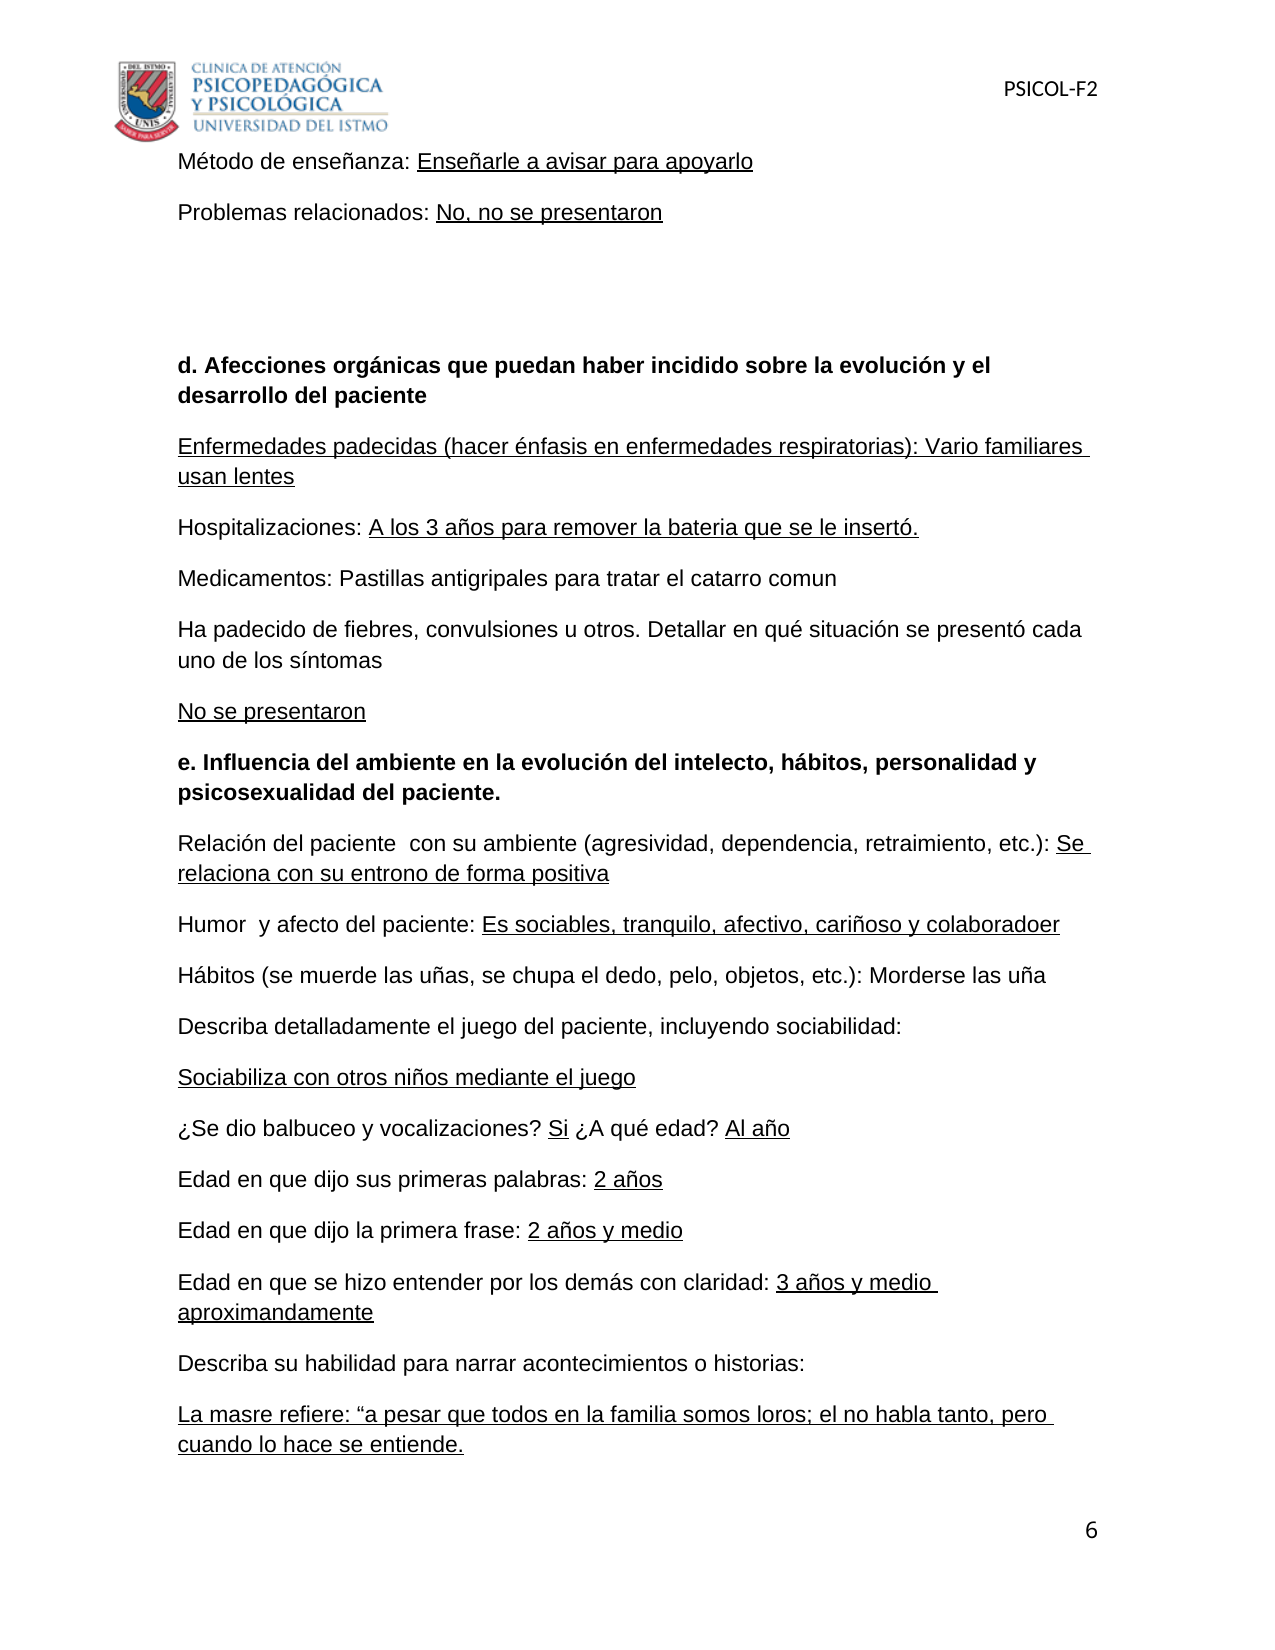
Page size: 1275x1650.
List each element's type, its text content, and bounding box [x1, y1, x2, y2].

text Medicamentos: Pastillas antigripales para tratar el catarro comun [177, 565, 1098, 592]
text d. Afecciones orgánicas que puedan haber incidido sobre la evolución y el desarrollo del paciente [177, 352, 1098, 408]
text Describa detalladamente el juego del paciente, incluyendo sociabilidad: [177, 1013, 1098, 1039]
text Hospitalizaciones: A los 3 años para remover la bateria que se le insertó. [177, 514, 1098, 541]
text Describa su habilidad para narrar acontecimientos o historias: [177, 1350, 1098, 1376]
text Enfermedades padecidas (hacer énfasis en enfermedades respiratorias): Vario familiares usan lentes [177, 433, 1098, 489]
text No se presentaron [177, 698, 1098, 724]
text e. Influencia del ambiente en la evolución del intelecto, hábitos, personalidad y psicosexualidad del paciente. [177, 749, 1098, 805]
text Ha padecido de fiebres, convulsiones u otros. Detallar en qué situación se presentó cada uno de los síntomas [177, 616, 1098, 673]
text Método de enseñanza: Enseñarle a avisar para apoyarlo [177, 148, 1098, 174]
text Edad en que se hizo entender por los demás con claridad: 3 años y medio aproximandamente [177, 1268, 1098, 1325]
text Hábitos (se muerde las uñas, se chupa el dedo, pelo, objetos, etc.): Morderse las uña [177, 962, 1098, 988]
text Edad en que dijo la primera frase: 2 años y medio [177, 1217, 1098, 1244]
text Sociabiliza con otros niños mediante el juego [177, 1064, 1098, 1091]
text Humor y afecto del paciente: Es sociables, tranquilo, afectivo, cariñoso y colaboradoer [177, 911, 1098, 937]
text La masre refiere: “a pesar que todos en la familia somos loros; el no habla tanto, pero cuando lo hace se entiende. [177, 1401, 1098, 1457]
text Edad en que dijo sus primeras palabras: 2 años [177, 1166, 1098, 1193]
text Problemas relacionados: No, no se presentaron [177, 199, 1098, 225]
text Relación del paciente con su ambiente (agresividad, dependencia, retraimiento, etc.): Se relaciona con su entrono de forma positiva [177, 830, 1098, 886]
text ¿Se dio balbuceo y vocalizaciones? Si ¿A qué edad? Al año [177, 1115, 1098, 1142]
